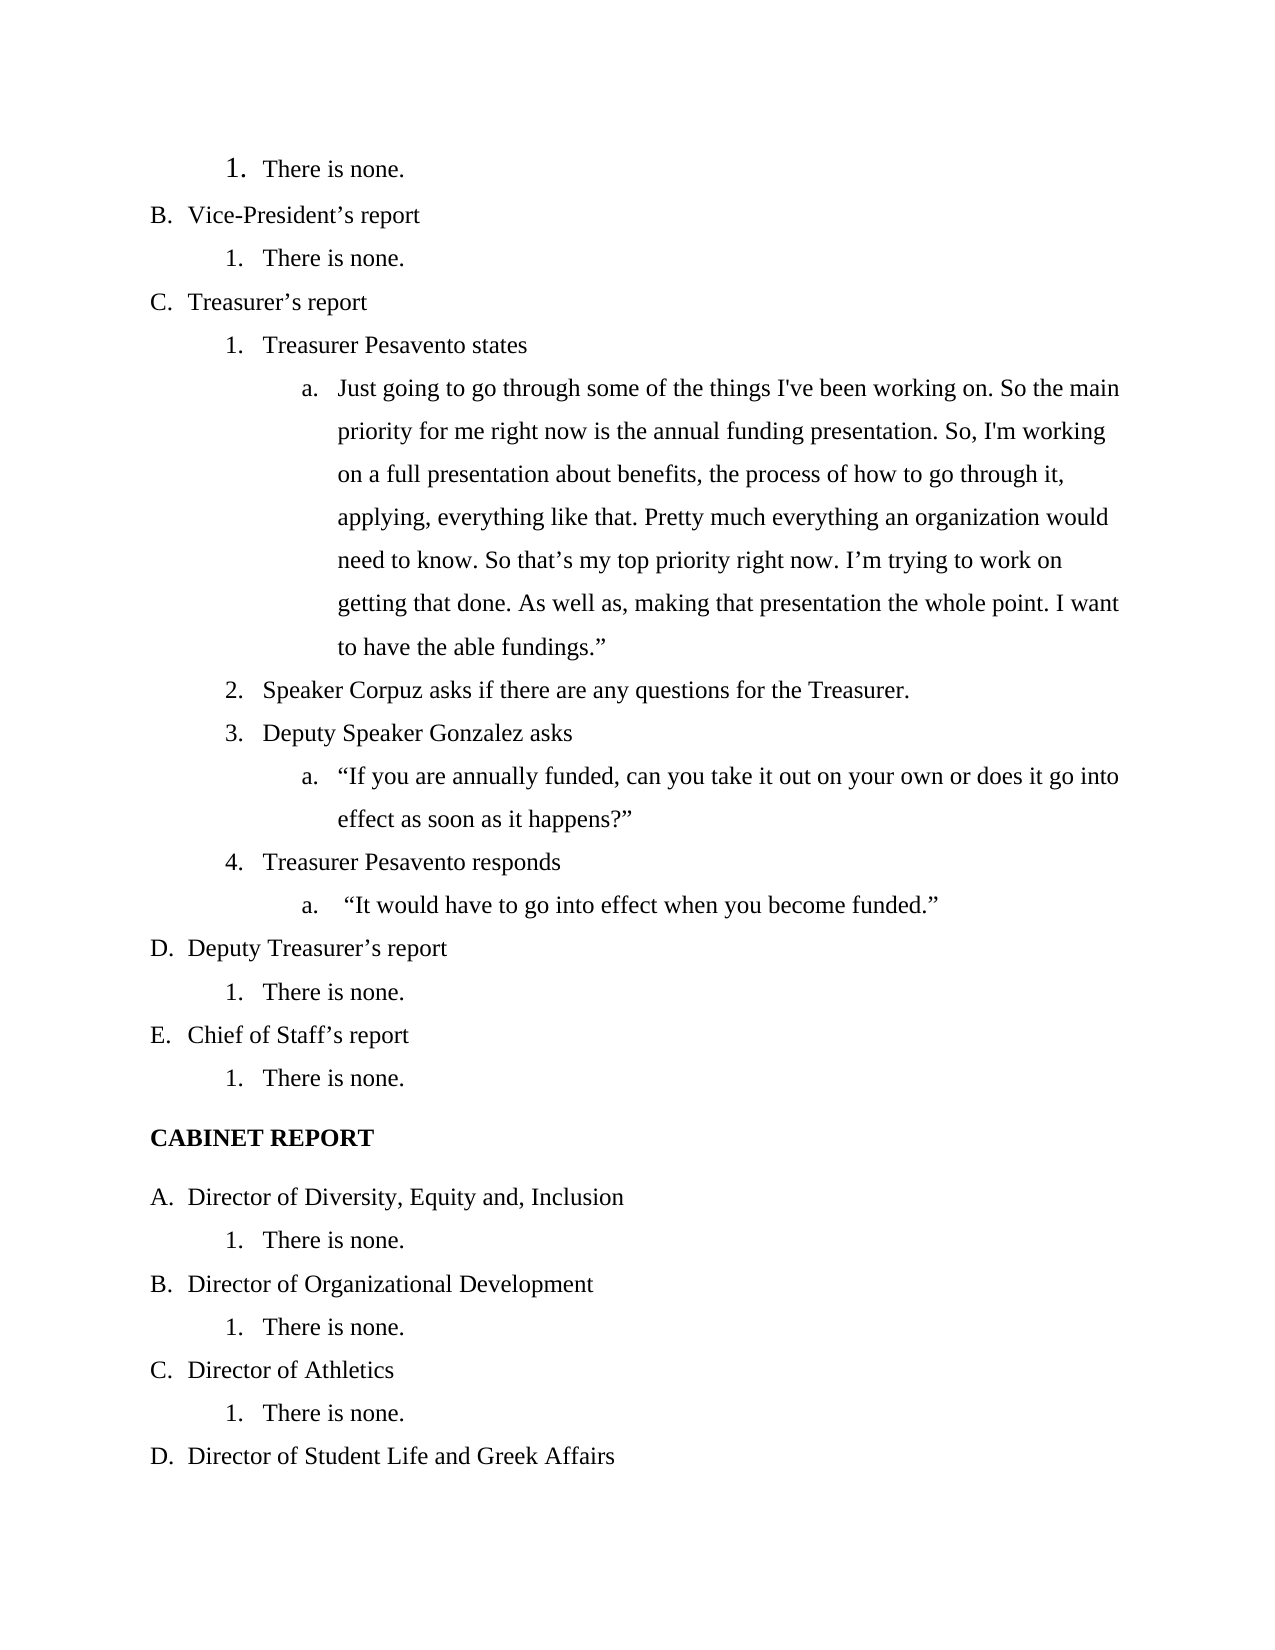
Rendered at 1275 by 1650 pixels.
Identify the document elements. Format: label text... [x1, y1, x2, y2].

list “It would have to go into effect when you become funded.” [319, 890, 1125, 919]
list Treasurer Pesavento states [225, 330, 1125, 358]
list Director of Athletics [150, 1355, 1125, 1384]
list Vice-President’s report [150, 200, 1125, 229]
list There is none. [225, 977, 1125, 1005]
list Director of Organizational Development [150, 1269, 1125, 1297]
list Deputy Treasurer’s report [150, 933, 1125, 962]
list There is none. [225, 1226, 1125, 1254]
list There is none. [225, 1312, 1125, 1341]
list There is none. [225, 1398, 1125, 1427]
list Director of Student Life and Greek Affairs [150, 1441, 1125, 1470]
list There is none. [225, 1063, 1125, 1092]
list Deputy Speaker Gonzalez asks [225, 718, 1125, 747]
list Director of Diversity, Equity and, Inclusion [150, 1182, 1125, 1211]
list Chief of Staff’s report [150, 1020, 1125, 1048]
list Speaker Corpuz asks if there are any questions for the Treasurer. [225, 675, 1125, 703]
text CABINET REPORT [150, 1123, 1125, 1151]
list Just going to go through some of the things I've been working on. So the main priority for me right now is the annual funding presentation. So, I'm working on a full presentation about benefits, the process of how to go through it, applying, everything like that. Pretty much everything an organization would need to know. So that’s my top priority right now. I’m trying to work on getting that done. As well as, making that presentation the whole point. I want to have the able fundings.” [319, 373, 1125, 660]
list “If you are annually funded, can you take it out on your own or does it go into effect as soon as it happens?” [319, 761, 1125, 833]
list Treasurer Pesavento responds [225, 847, 1125, 876]
list There is none. [225, 150, 1125, 183]
list There is none. [225, 243, 1125, 272]
list Treasurer’s report [150, 287, 1125, 315]
